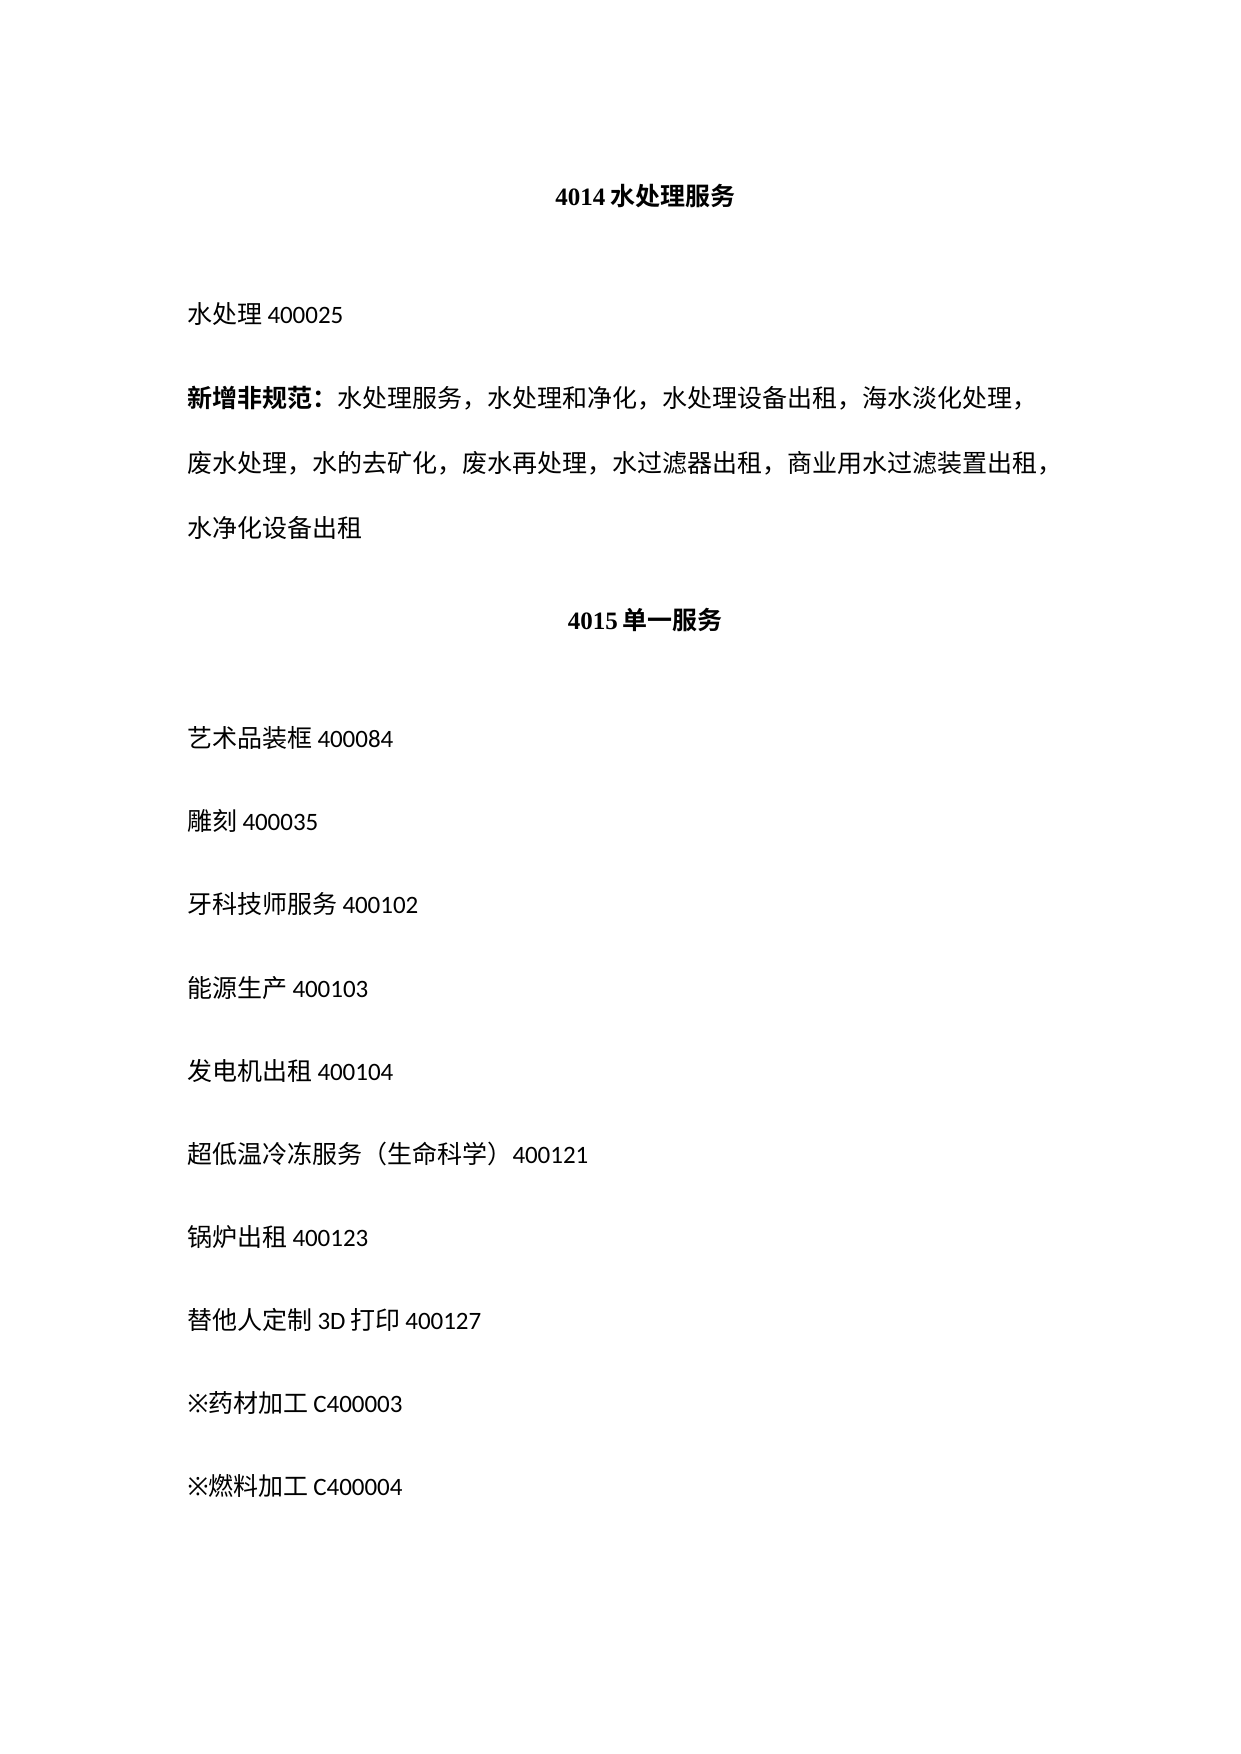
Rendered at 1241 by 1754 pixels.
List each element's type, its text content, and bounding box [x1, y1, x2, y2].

subtitle 4014水处理服务 [187, 162, 1053, 227]
text ※燃料加工C400004 [137, 1452, 1053, 1517]
text 能源生产400103 [137, 954, 1053, 1019]
text 发电机出租400104 [137, 1037, 1053, 1102]
text 艺术品装框400084 [137, 704, 1053, 769]
text 超低温冷冻服务（生命科学）400121 [137, 1120, 1053, 1185]
text ※药材加工C400003 [137, 1369, 1053, 1434]
text 新增非规范：水处理服务，水处理和净化，水处理设备出租，海水淡化处理，废水处理，水的去矿化，废水再处理，水过滤器出租，商业用水过滤装置出租，水净化设备出租 [187, 364, 1053, 559]
text 替他人定制3D打印400127 [137, 1286, 1053, 1351]
text 牙科技师服务400102 [137, 871, 1053, 936]
text 雕刻400035 [137, 787, 1053, 852]
subtitle 4015单一服务 [187, 586, 1053, 651]
text 锅炉出租400123 [137, 1203, 1053, 1268]
text 水处理400025 [137, 281, 1053, 346]
